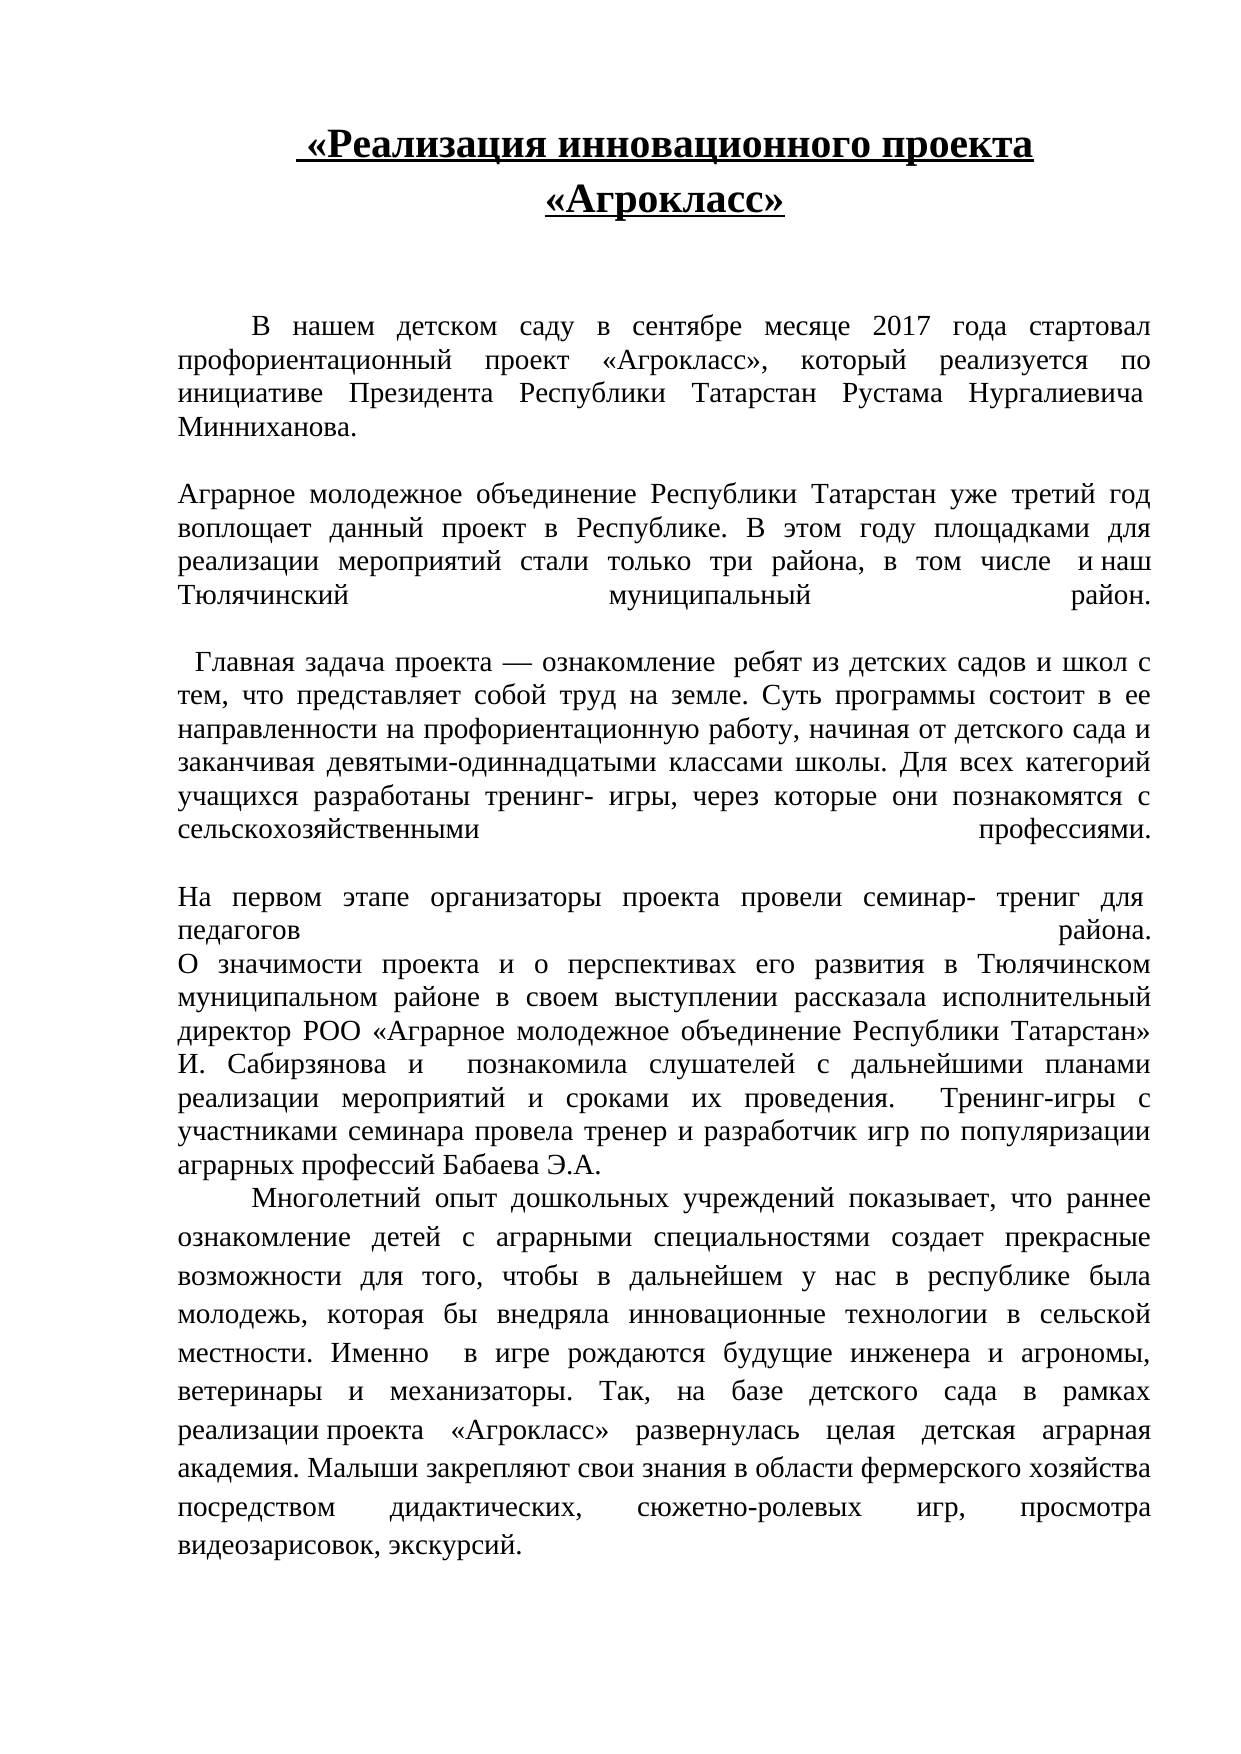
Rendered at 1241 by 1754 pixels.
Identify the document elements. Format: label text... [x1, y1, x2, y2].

text «Реализация инновационного проекта «Агрокласс» [177, 118, 1152, 221]
text Многолетний опыт дошкольных учреждений показывает, что раннее ознакомление детей с аграрными специальностями создает прекрасные возможности для того, чтобы в дальнейшем у нас в республике была молодежь, которая бы внедряла инновационные технологии в сельской местности. Именно в игре рождаются будущие инженера и агрономы, ветеринары и механизаторы. Так, на базе детского сада в рамках реализации проекта «Агрокласс» развернулась целая детская аграрная академия. Малыши закрепляют свои знания в области фермерского хозяйства посредством дидактических, сюжетно-ролевых игр, просмотра видеозарисовок, экскурсий. [177, 1181, 1152, 1561]
text В нашем детском саду в сентябре месяце 2017 года стартовал профориентационный проект «Агрокласс», который реализуется по инициативе Президента Республики Татарстан Рустама Нургалиевича Минниханова. Аграрное молодежное объединение Республики Татарстан уже третий год воплощает данный проект в Республике. В этом году площадками для реализации мероприятий стали только три района, в том числе и наш Тюлячинский муниципальный район. Главная задача проекта — ознакомление ребят из детских садов и школ с тем, что представляет собой труд на земле. Суть программы состоит в ее направленности на профориентационную работу, начиная от детского сада и заканчивая девятыми-одиннадцатыми классами школы. Для всех категорий учащихся разработаны тренинг- игры, через которые они познакомятся с сельскохозяйственными профессиями. На первом этапе организаторы проекта провели семинар- трениг для педагогов района. О значимости проекта и о перспективах его развития в Тюлячинском муниципальном районе в своем выступлении рассказала исполнительный директор РОО «Аграрное молодежное объединение Республики Татарстан» И. Сабирзянова и познакомила слушателей с дальнейшими планами реализации мероприятий и сроками их проведения. Тренинг-игры с участниками семинара провела тренер и разработчик игр по популяризации аграрных профессий Бабаева Э.А. [177, 308, 1152, 1181]
